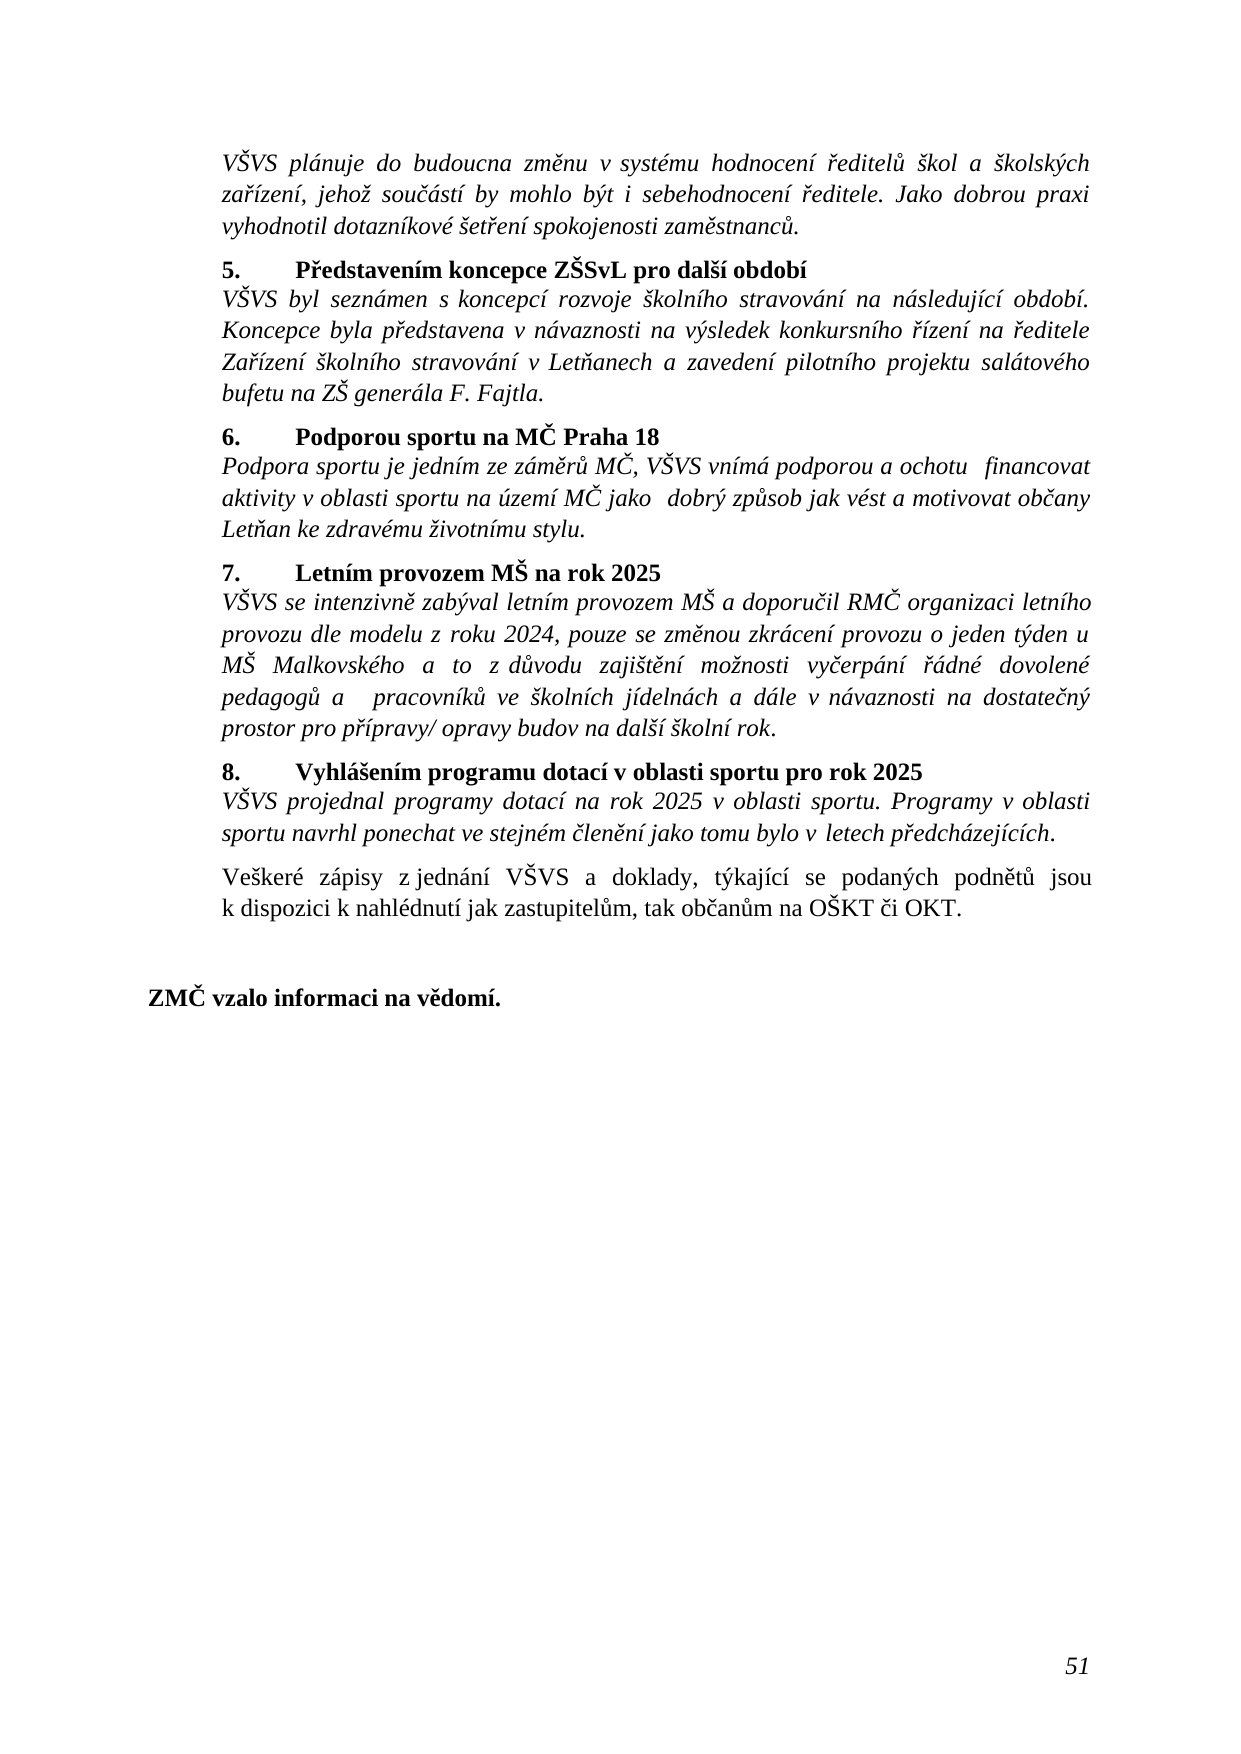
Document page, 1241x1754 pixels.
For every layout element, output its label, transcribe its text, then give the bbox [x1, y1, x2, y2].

text VŠVS plánuje do budoucna změnu v systému hodnocení ředitelů škol a školských zařízení, jehož součástí by mohlo být i sebehodnocení ředitele. Jako dobrou praxi vyhodnotil dotazníkové šetření spokojenosti zaměstnanců. [222, 148, 1092, 239]
list Letním provozem MŠ na rok 2025 [222, 558, 1092, 587]
text VŠVS projednal programy dotací na rok 2025 v oblasti sportu. Programy v oblasti sportu navrhl ponechat ve stejném členění jako tomu bylo v letech předcházejících. [222, 786, 1092, 846]
list VŠVS se intenzivně zabýval letním provozem MŠ a doporučil RMČ organizaci letního provozu dle modelu z roku 2024, pouze se změnou zkrácení provozu o jeden týden u MŠ Malkovského a to z důvodu zajištění možnosti vyčerpání řádné dovolené pedagogů a pracovníků ve školních jídelnách a dále v návaznosti na dostatečný prostor pro přípravy/ opravy budov na další školní rok. [222, 587, 1092, 742]
text Veškeré zápisy z jednání VŠVS a doklady, týkající se podaných podnětů jsou k dispozici k nahlédnutí jak zastupitelům, tak občanům na OŠKT či OKT. [222, 862, 1092, 922]
text Podpora sportu je jedním ze záměrů MČ, VŠVS vnímá podporou a ochotu financovat aktivity v oblasti sportu na území MČ jako dobrý způsob jak vést a motivovat občany Letňan ke zdravému životnímu stylu. [222, 451, 1092, 543]
text ZMČ vzalo informaci na vědomí. [148, 983, 1092, 1012]
list Podporou sportu na MČ Praha 18 [222, 422, 1092, 451]
list Představením koncepce ZŠSvL pro další období [222, 255, 1092, 284]
text VŠVS byl seznámen s koncepcí rozvoje školního stravování na následující období. Koncepce byla představena v návaznosti na výsledek konkursního řízení na ředitele Zařízení školního stravování v Letňanech a zavedení pilotního projektu salátového bufetu na ZŠ generála F. Fajtla. [222, 284, 1092, 407]
list Vyhlášením programu dotací v oblasti sportu pro rok 2025 [222, 757, 1092, 786]
